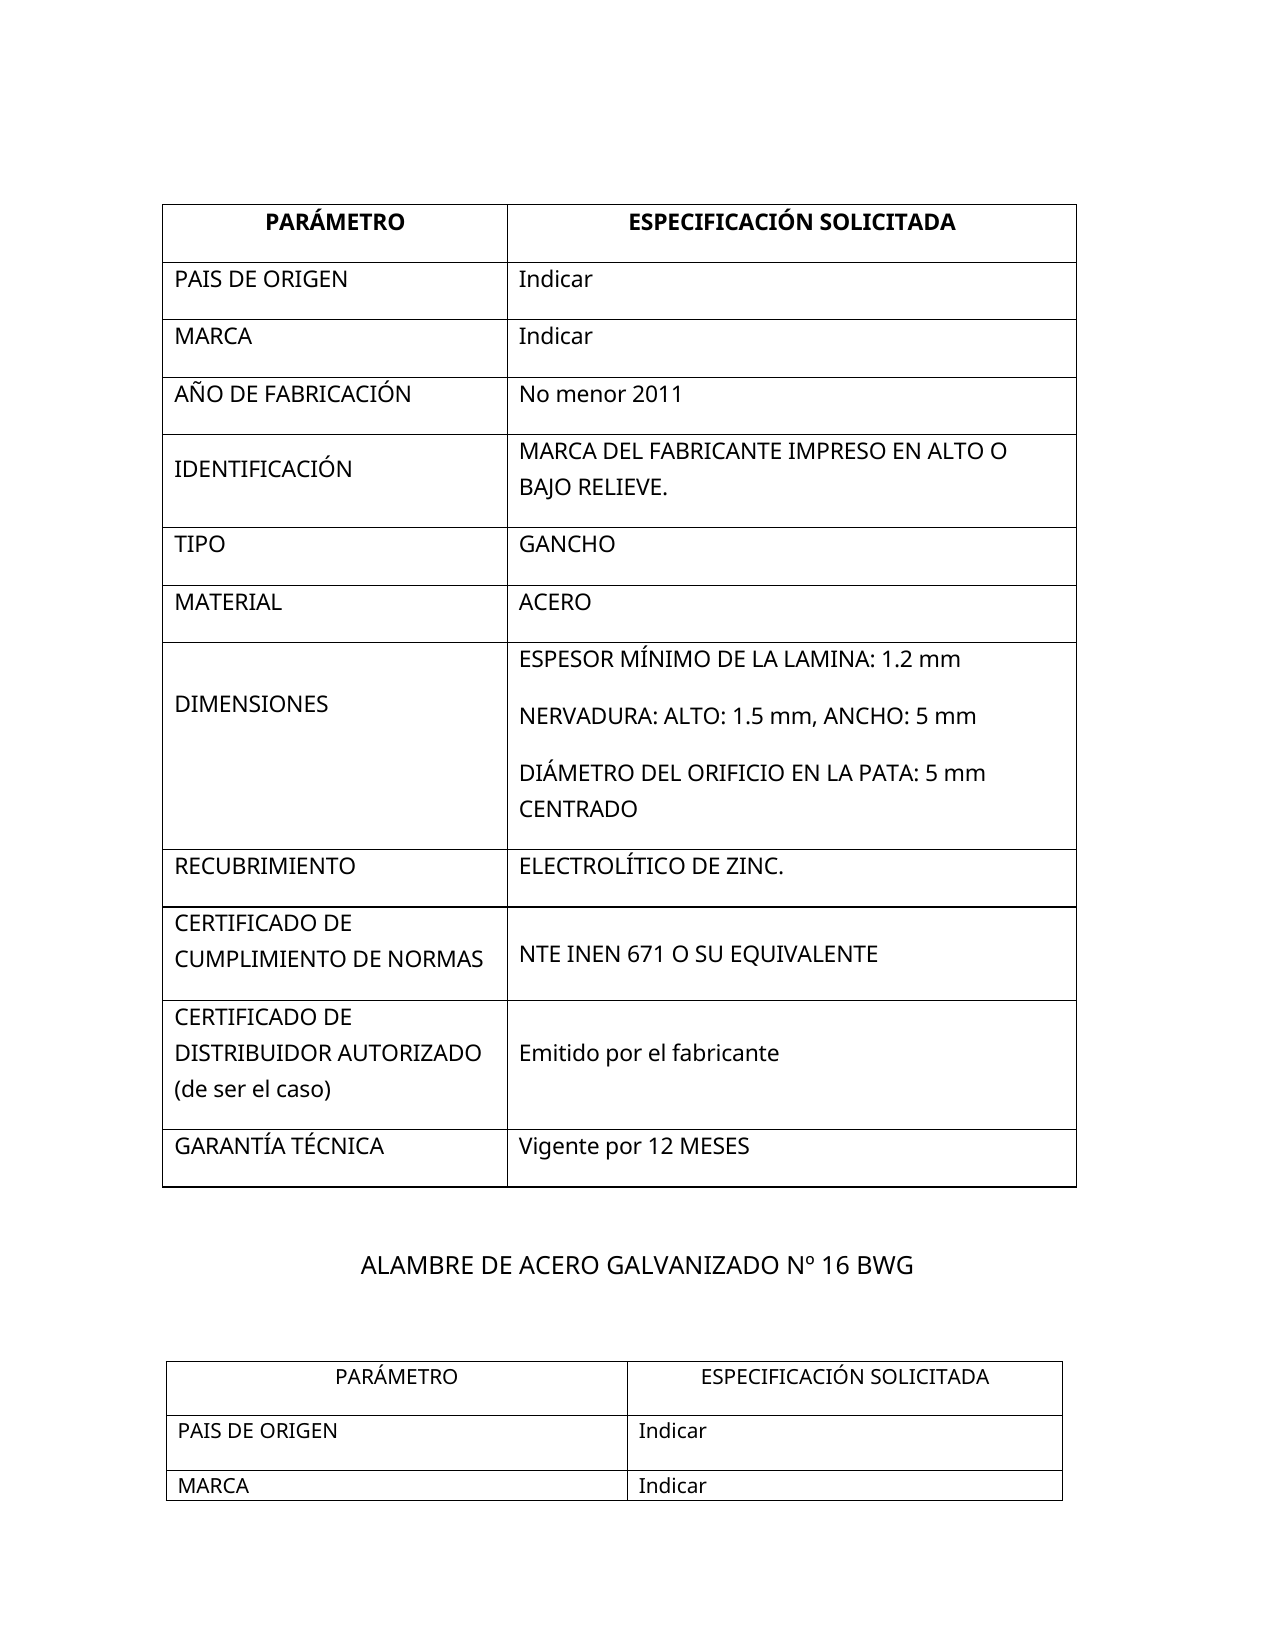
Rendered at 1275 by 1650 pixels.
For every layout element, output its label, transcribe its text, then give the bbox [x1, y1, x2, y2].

table_cell CERTIFICADO DE DISTRIBUIDOR AUTORIZADO (de ser el caso) [163, 1001, 507, 1129]
table_cell Indicar [508, 263, 1076, 319]
table_cell NTE INEN 671 O SU EQUIVALENTE [508, 908, 1076, 1000]
table_cell MATERIAL [163, 586, 507, 642]
table_cell PAIS DE ORIGEN [167, 1416, 627, 1470]
table_header ESPECIFICACIÓN SOLICITADA [508, 205, 1076, 262]
table_cell Indicar [508, 320, 1076, 377]
table_cell ELECTROLÍTICO DE ZINC. [508, 850, 1076, 906]
text ALAMBRE DE ACERO GALVANIZADO Nº 16 BWG [177, 1247, 1098, 1281]
table_cell DIMENSIONES [163, 643, 507, 849]
table_cell MARCA [163, 320, 507, 377]
table_cell GARANTÍA TÉCNICA [163, 1130, 507, 1186]
table_cell TIPO [163, 528, 507, 585]
table_cell Emitido por el fabricante [508, 1001, 1076, 1129]
table_header ESPECIFICACIÓN SOLICITADA [628, 1362, 1062, 1415]
table_cell GANCHO [508, 528, 1076, 585]
table_cell MARCA [167, 1471, 627, 1499]
table_cell Vigente por 12 MESES [508, 1130, 1076, 1186]
table_header PARÁMETRO [167, 1362, 627, 1415]
table_cell Indicar [628, 1471, 1062, 1499]
table_cell ESPESOR MÍNIMO DE LA LAMINA: 1.2 mm NERVADURA: ALTO: 1.5 mm, ANCHO: 5 mm DIÁMETRO DEL ORIFICIO EN LA PATA: 5 mm CENTRADO [508, 643, 1076, 849]
table_cell IDENTIFICACIÓN [163, 435, 507, 527]
table_cell MARCA DEL FABRICANTE IMPRESO EN ALTO O BAJO RELIEVE. [508, 435, 1076, 527]
table_cell AÑO DE FABRICACIÓN [163, 378, 507, 434]
table_cell RECUBRIMIENTO [163, 850, 507, 906]
table_cell CERTIFICADO DE CUMPLIMIENTO DE NORMAS [163, 908, 507, 1000]
table_cell No menor 2011 [508, 378, 1076, 434]
table_cell PAIS DE ORIGEN [163, 263, 507, 319]
table_cell Indicar [628, 1416, 1062, 1470]
table_header PARÁMETRO [163, 205, 507, 262]
table_cell ACERO [508, 586, 1076, 642]
